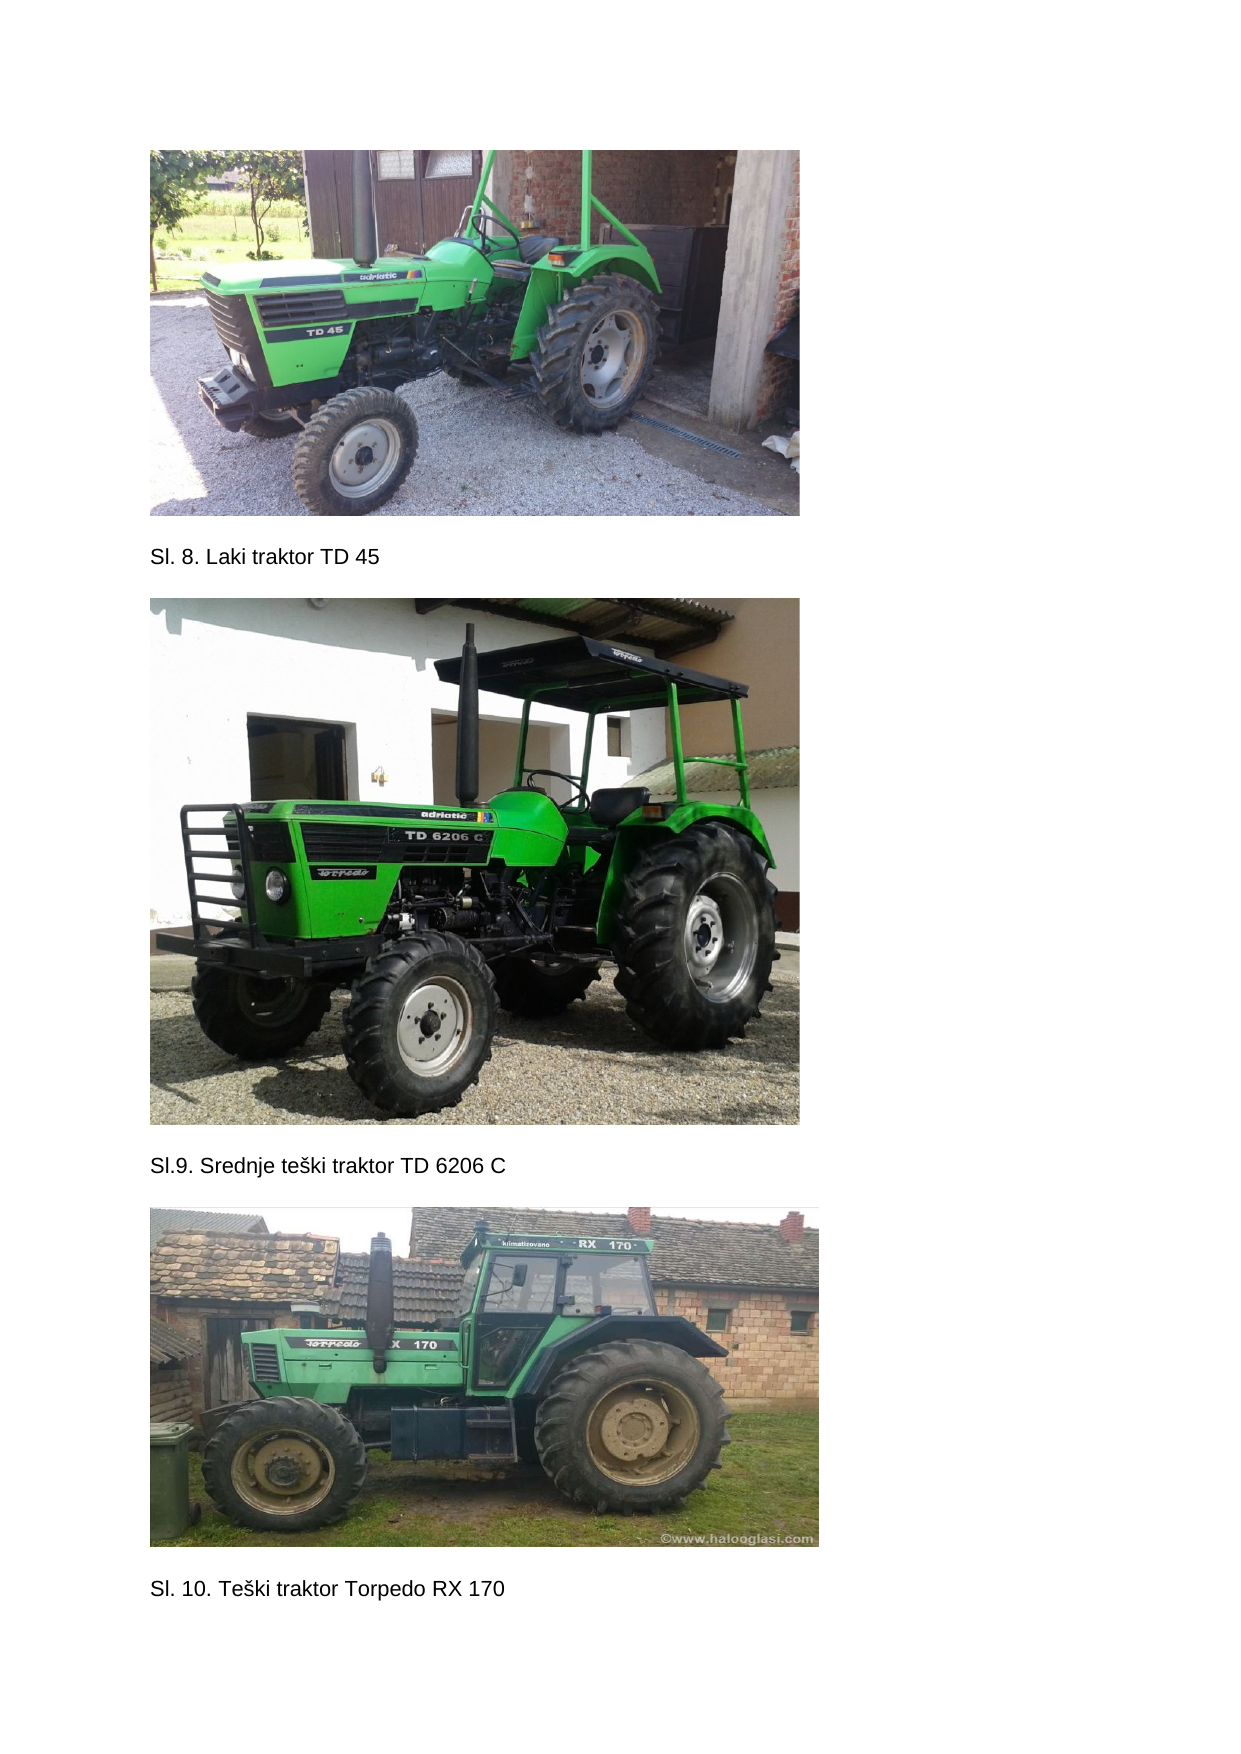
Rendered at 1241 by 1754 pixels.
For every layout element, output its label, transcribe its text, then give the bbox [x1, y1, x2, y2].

picture [150, 150, 800, 516]
text Sl.9. Srednje teški traktor TD 6206 C [150, 1153, 1090, 1179]
picture [150, 1207, 819, 1547]
picture [150, 598, 800, 1125]
text Sl. 10. Teški traktor Torpedo RX 170 [150, 1576, 1090, 1601]
text Sl. 8. Laki traktor TD 45 [150, 544, 1090, 569]
